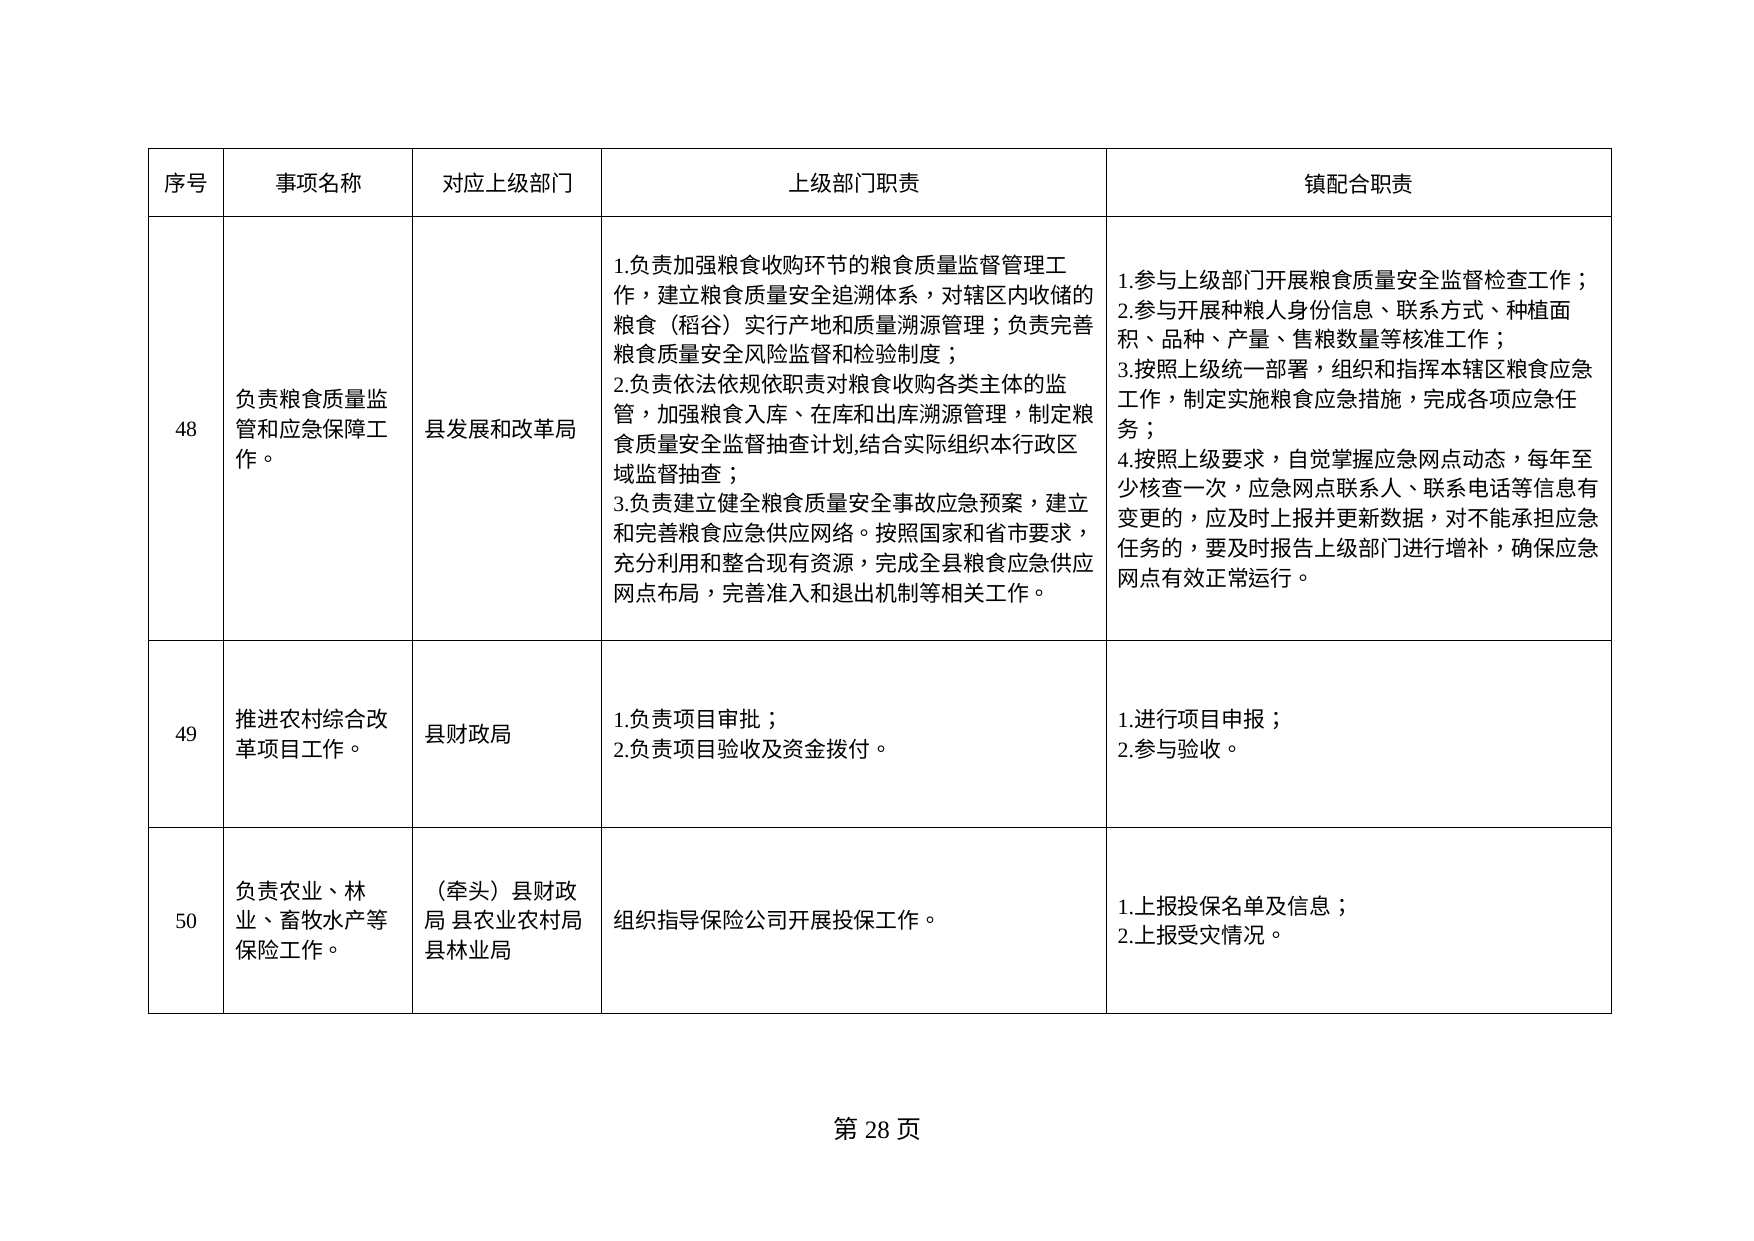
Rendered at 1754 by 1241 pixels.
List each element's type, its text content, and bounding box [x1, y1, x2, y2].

table_cell 1.进行项目申报； 2.参与验收。 [1107, 641, 1611, 827]
table_cell 负责粮食质量监管和应急保障工作。 [224, 217, 412, 640]
table_cell 1.负责项目审批； 2.负责项目验收及资金拨付。 [602, 641, 1106, 827]
table_header 上级部门职责 [602, 149, 1106, 216]
table_cell 49 [149, 641, 223, 827]
table_cell 组织指导保险公司开展投保工作。 [602, 828, 1106, 1013]
table_header 事项名称 [224, 149, 412, 216]
table_cell 48 [149, 217, 223, 640]
table_cell 负责农业、林业、畜牧水产等保险工作。 [224, 828, 412, 1013]
table_cell （牵头）县财政局 县农业农村局 县林业局 [413, 828, 601, 1013]
table_cell 县发展和改革局 [413, 217, 601, 640]
table_cell 县财政局 [413, 641, 601, 827]
table_cell 1.上报投保名单及信息； 2.上报受灾情况。 [1107, 828, 1611, 1013]
table_cell 1.参与上级部门开展粮食质量安全监督检查工作； 2.参与开展种粮人身份信息、联系方式、种植面积、品种、产量、售粮数量等核准工作； 3.按照上级统一部署，组织和指挥本辖区粮食应急工作，制定实施粮食应急措施，完成各项应急任务； 4.按照上级要求，自觉掌握应急网点动态，每年至少核查一次，应急网点联系人、联系电话等信息有变更的，应及时上报并更新数据，对不能承担应急任务的，要及时报告上级部门进行增补，确保应急网点有效正常运行。 [1107, 217, 1611, 640]
table_header 对应上级部门 [413, 149, 601, 216]
table_cell 推进农村综合改革项目工作。 [224, 641, 412, 827]
table_cell 1.负责加强粮食收购环节的粮食质量监督管理工作，建立粮食质量安全追溯体系，对辖区内收储的粮食（稻谷）实行产地和质量溯源管理；负责完善粮食质量安全风险监督和检验制度； 2.负责依法依规依职责对粮食收购各类主体的监管，加强粮食入库、在库和出库溯源管理，制定粮食质量安全监督抽查计划,结合实际组织本行政区域监督抽查； 3.负责建立健全粮食质量安全事故应急预案，建立和完善粮食应急供应网络。按照国家和省市要求，充分利用和整合现有资源，完成全县粮食应急供应网点布局，完善准入和退出机制等相关工作。 [602, 217, 1106, 640]
table_cell 50 [149, 828, 223, 1013]
table_header 镇配合职责 [1107, 149, 1611, 216]
table_header 序号 [149, 149, 223, 216]
